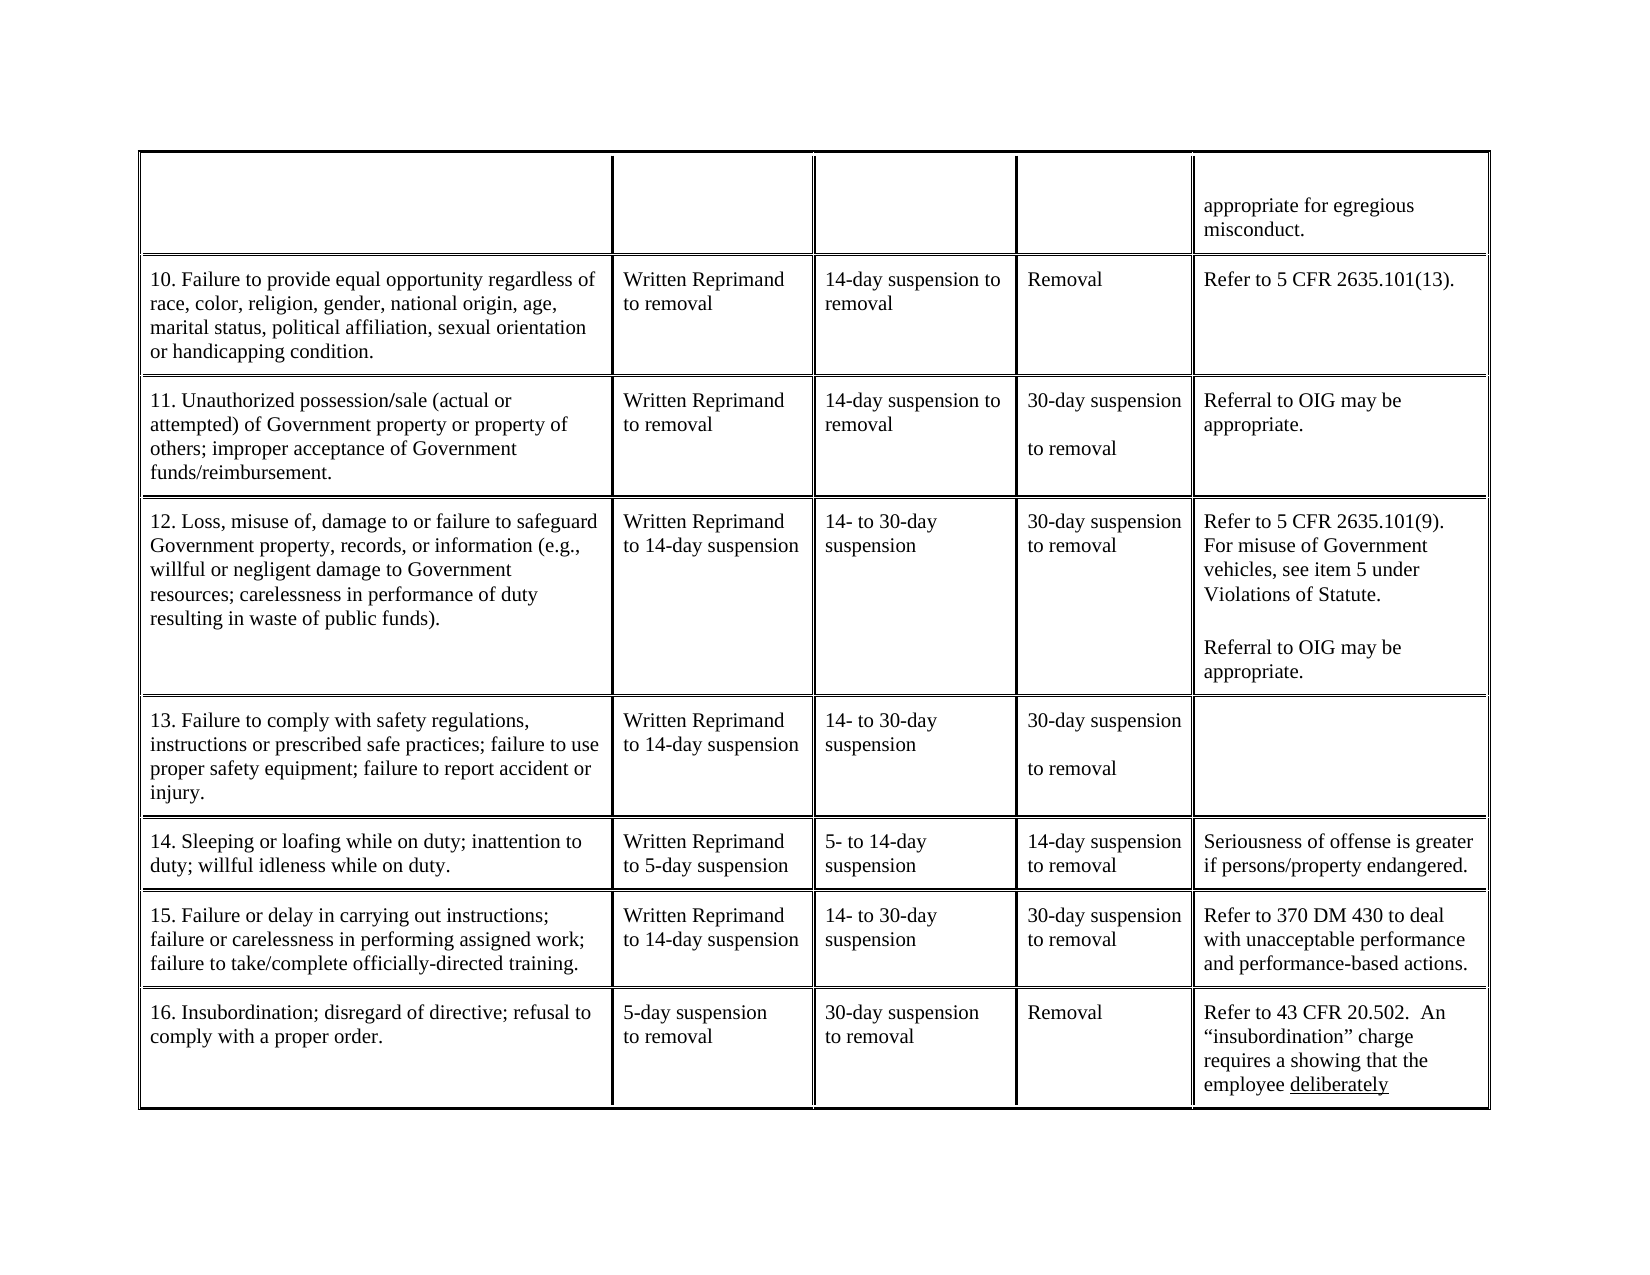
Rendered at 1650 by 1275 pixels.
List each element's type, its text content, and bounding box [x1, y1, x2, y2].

table_cell 15. Failure or delay in carrying out instructions; failure or carelessness in performing assigned work; failure to take/complete officially-directed training. [141, 888, 611, 986]
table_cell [1193, 153, 1488, 252]
table_cell Written Reprimand to 14-day suspension [614, 892, 812, 986]
table_cell Removal [1018, 256, 1191, 374]
table_cell Written Reprimand to removal [614, 377, 812, 495]
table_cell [612, 986, 814, 1107]
table_cell Written Reprimand to 14-day suspension [614, 697, 812, 815]
table_cell Removal [1016, 986, 1193, 1107]
table_cell 30-day suspension to removal [1018, 499, 1191, 694]
table_cell Written Reprimand to 14-day suspension [614, 499, 812, 694]
table_cell 14. Sleeping or loafing while on duty; inattention to duty; willful idleness while on duty. [141, 815, 611, 888]
table_cell 14- to 30-day suspension [816, 892, 1015, 986]
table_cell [1193, 986, 1489, 1107]
table_cell 14-day suspension to removal [816, 377, 1015, 495]
table_cell Refer to 370 DM 430 to deal with unacceptable performance and performance-based actions. [1195, 888, 1488, 986]
table_cell Referral to OIG may be appropriate. [1193, 374, 1489, 495]
table_cell 14- to 30-day suspension [816, 697, 1015, 815]
table_cell Removal [1016, 152, 1193, 252]
table_cell Refer to 5 CFR 2635.101(9). For misuse of Government vehicles, see item 5 under Violations of Statute. Referral to OIG may be appropriate. [1195, 495, 1488, 694]
table_cell 14-day suspension to removal [816, 256, 1015, 374]
table_cell 11. Unauthorized possession/sale (actual or attempted) of Government property or property of others; improper acceptance of Government funds/reimbursement. [139, 374, 612, 495]
table_cell 14- to 30-day suspension [816, 499, 1015, 694]
table_cell 10. Failure to provide equal opportunity regardless of race, color, religion, gender, national origin, age, marital status, political affiliation, sexual orientation or handicapping condition. [141, 252, 611, 374]
table_cell 30-day suspension to removal [1018, 892, 1191, 986]
table_cell Written Reprimand to 5-day suspension [614, 819, 812, 888]
table_cell 30-day suspension to removal [1018, 697, 1191, 815]
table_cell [141, 153, 612, 252]
table_cell 14-day suspension to removal [1018, 819, 1191, 888]
table_cell [1193, 694, 1489, 815]
table_cell Written Reprimand to removal [614, 256, 812, 374]
table_cell Refer to 5 CFR 2635.101(13). [1195, 252, 1488, 374]
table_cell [814, 989, 1016, 1107]
table_cell 5- to 14-day suspension [816, 819, 1015, 888]
table_cell 13. Failure to comply with safety regulations, instructions or prescribed safe practices; failure to use proper safety equipment; failure to report accident or injury. [139, 694, 612, 815]
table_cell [139, 986, 612, 1107]
table_cell Seriousness of offense is greater if persons/property endangered. [1195, 815, 1488, 888]
table_cell 30-day suspension to removal [1018, 377, 1191, 495]
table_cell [612, 152, 814, 252]
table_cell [814, 153, 1016, 252]
table_cell 12. Loss, misuse of, damage to or failure to safeguard Government property, records, or information (e.g., willful or negligent damage to Government resources; carelessness in performance of duty resulting in waste of public funds). [141, 495, 611, 694]
